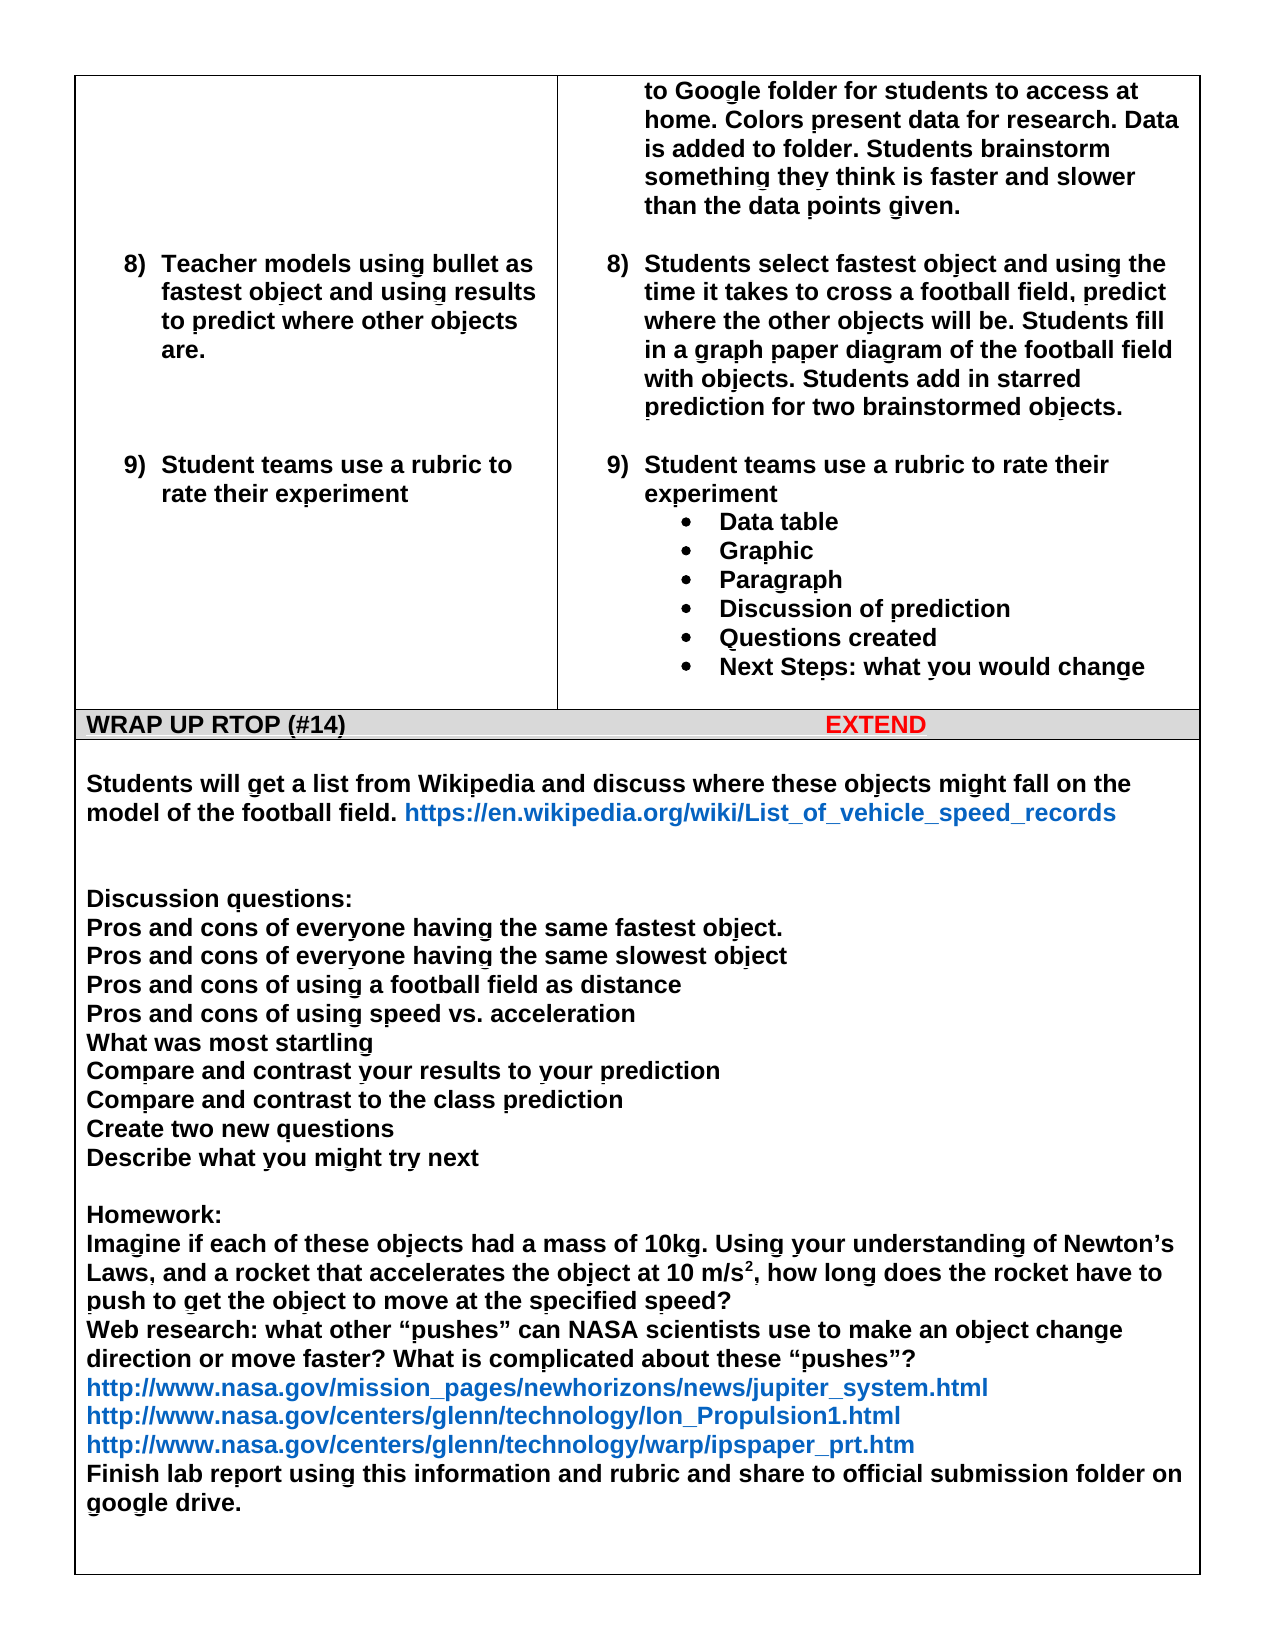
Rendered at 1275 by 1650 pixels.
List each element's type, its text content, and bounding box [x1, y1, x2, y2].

table_cell Students will get a list from Wikipedia and discuss where these objects might fall on the model of the football field. https://en.wikipedia.org/wiki/List_of_vehicle_speed_records Discussion questions: Pros and cons of everyone having the same fastest object. Pros and cons of everyone having the same slowest object Pros and cons of using a football field as distance Pros and cons of using speed vs. acceleration What was most startling Compare and contrast your results to your prediction Compare and contrast to the class prediction Create two new questions Describe what you might try next Homework: Imagine if each of these objects had a mass of 10kg. Using your understanding of Newton’s Laws, and a rocket that accelerates the object at 10 m/s2, how long does the rocket have to push to get the object to move at the specified speed? Web research: what other “pushes” can NASA scientists use to make an object change direction or move faster? What is complicated about these “pushes”? http://www.nasa.gov/mission_pages/newhorizons/news/jupiter_system.html http://www.nasa.gov/centers/glenn/technology/Ion_Propulsion1.html http://www.nasa.gov/centers/glenn/technology/warp/ipspaper_prt.htm Finish lab report using this information and rubric and share to official submission folder on google drive. [76, 740, 1199, 1574]
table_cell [76, 76, 557, 709]
table_cell WRAP UP RTOP (#14) EXTEND [76, 710, 1199, 739]
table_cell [558, 76, 1199, 709]
